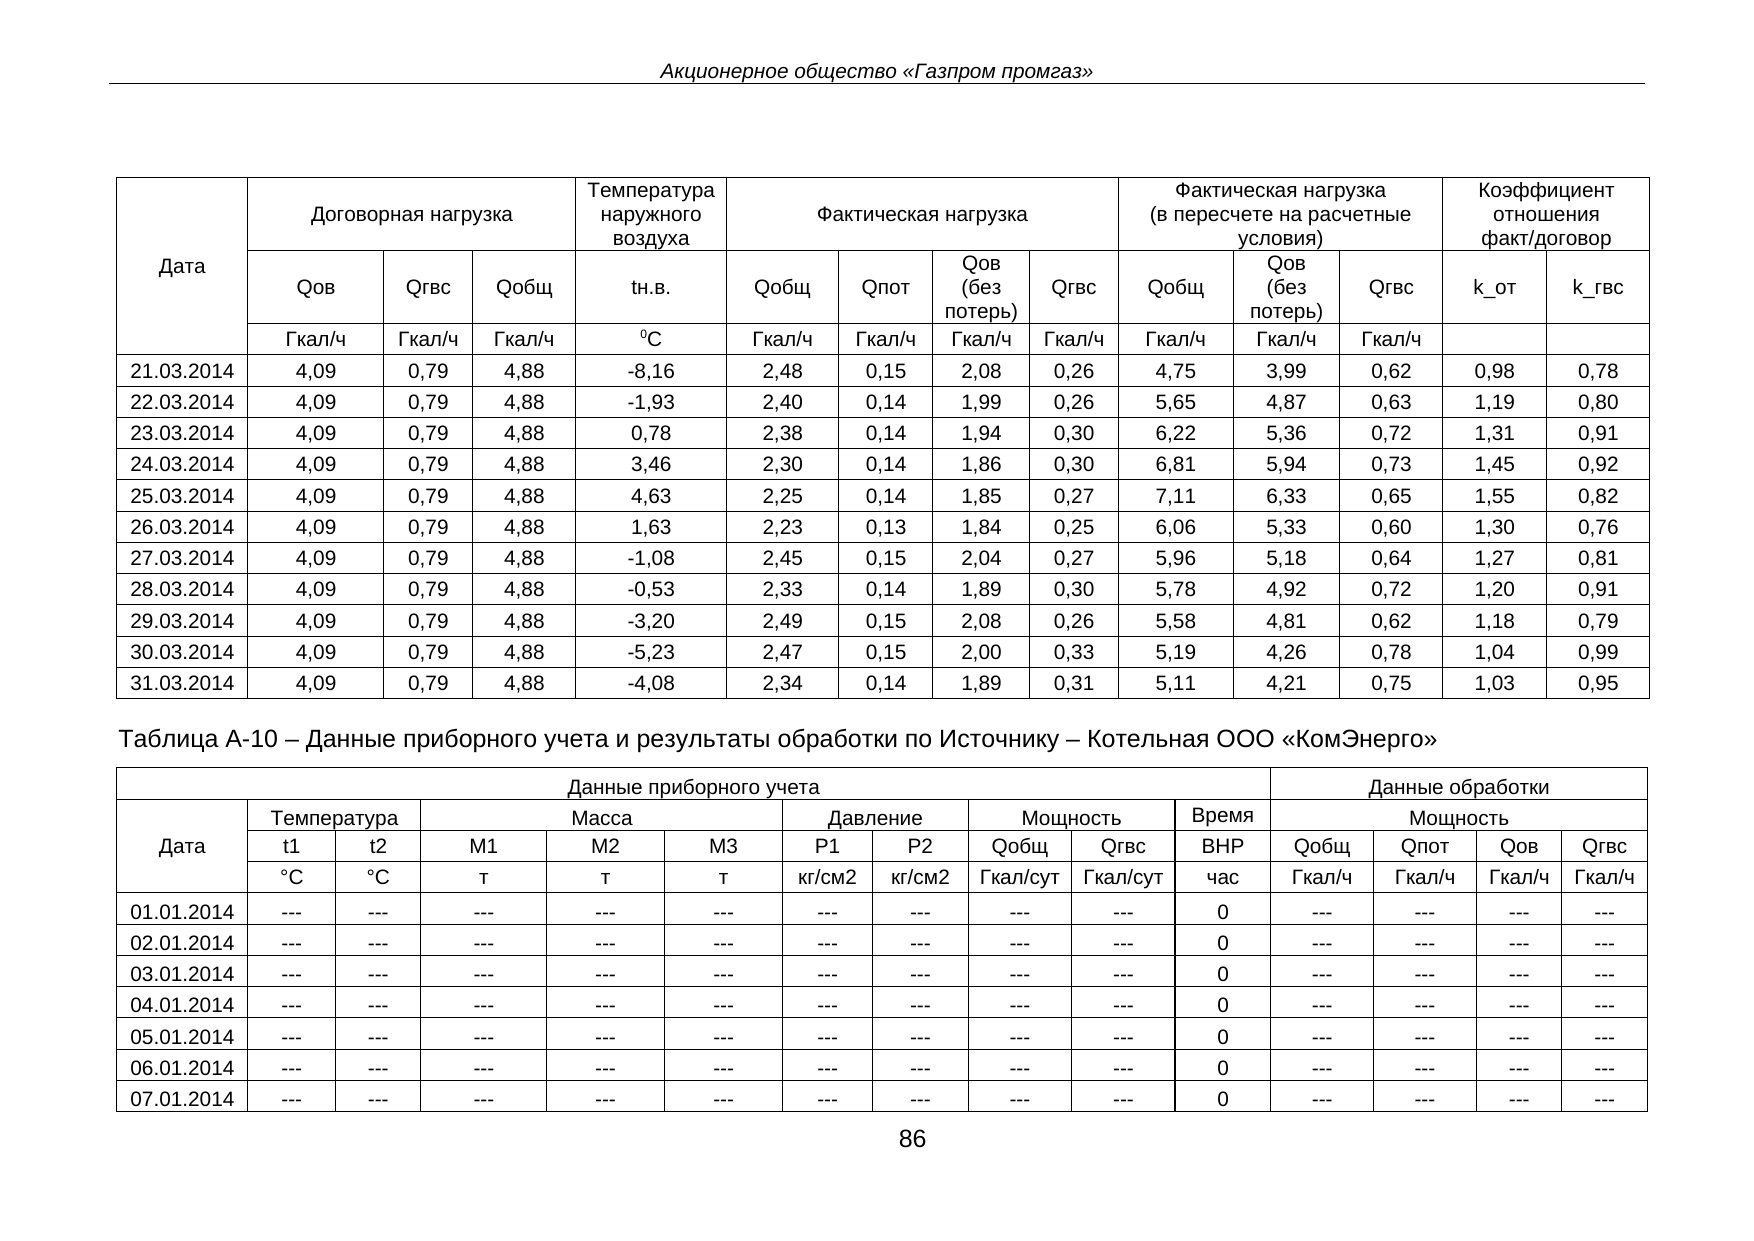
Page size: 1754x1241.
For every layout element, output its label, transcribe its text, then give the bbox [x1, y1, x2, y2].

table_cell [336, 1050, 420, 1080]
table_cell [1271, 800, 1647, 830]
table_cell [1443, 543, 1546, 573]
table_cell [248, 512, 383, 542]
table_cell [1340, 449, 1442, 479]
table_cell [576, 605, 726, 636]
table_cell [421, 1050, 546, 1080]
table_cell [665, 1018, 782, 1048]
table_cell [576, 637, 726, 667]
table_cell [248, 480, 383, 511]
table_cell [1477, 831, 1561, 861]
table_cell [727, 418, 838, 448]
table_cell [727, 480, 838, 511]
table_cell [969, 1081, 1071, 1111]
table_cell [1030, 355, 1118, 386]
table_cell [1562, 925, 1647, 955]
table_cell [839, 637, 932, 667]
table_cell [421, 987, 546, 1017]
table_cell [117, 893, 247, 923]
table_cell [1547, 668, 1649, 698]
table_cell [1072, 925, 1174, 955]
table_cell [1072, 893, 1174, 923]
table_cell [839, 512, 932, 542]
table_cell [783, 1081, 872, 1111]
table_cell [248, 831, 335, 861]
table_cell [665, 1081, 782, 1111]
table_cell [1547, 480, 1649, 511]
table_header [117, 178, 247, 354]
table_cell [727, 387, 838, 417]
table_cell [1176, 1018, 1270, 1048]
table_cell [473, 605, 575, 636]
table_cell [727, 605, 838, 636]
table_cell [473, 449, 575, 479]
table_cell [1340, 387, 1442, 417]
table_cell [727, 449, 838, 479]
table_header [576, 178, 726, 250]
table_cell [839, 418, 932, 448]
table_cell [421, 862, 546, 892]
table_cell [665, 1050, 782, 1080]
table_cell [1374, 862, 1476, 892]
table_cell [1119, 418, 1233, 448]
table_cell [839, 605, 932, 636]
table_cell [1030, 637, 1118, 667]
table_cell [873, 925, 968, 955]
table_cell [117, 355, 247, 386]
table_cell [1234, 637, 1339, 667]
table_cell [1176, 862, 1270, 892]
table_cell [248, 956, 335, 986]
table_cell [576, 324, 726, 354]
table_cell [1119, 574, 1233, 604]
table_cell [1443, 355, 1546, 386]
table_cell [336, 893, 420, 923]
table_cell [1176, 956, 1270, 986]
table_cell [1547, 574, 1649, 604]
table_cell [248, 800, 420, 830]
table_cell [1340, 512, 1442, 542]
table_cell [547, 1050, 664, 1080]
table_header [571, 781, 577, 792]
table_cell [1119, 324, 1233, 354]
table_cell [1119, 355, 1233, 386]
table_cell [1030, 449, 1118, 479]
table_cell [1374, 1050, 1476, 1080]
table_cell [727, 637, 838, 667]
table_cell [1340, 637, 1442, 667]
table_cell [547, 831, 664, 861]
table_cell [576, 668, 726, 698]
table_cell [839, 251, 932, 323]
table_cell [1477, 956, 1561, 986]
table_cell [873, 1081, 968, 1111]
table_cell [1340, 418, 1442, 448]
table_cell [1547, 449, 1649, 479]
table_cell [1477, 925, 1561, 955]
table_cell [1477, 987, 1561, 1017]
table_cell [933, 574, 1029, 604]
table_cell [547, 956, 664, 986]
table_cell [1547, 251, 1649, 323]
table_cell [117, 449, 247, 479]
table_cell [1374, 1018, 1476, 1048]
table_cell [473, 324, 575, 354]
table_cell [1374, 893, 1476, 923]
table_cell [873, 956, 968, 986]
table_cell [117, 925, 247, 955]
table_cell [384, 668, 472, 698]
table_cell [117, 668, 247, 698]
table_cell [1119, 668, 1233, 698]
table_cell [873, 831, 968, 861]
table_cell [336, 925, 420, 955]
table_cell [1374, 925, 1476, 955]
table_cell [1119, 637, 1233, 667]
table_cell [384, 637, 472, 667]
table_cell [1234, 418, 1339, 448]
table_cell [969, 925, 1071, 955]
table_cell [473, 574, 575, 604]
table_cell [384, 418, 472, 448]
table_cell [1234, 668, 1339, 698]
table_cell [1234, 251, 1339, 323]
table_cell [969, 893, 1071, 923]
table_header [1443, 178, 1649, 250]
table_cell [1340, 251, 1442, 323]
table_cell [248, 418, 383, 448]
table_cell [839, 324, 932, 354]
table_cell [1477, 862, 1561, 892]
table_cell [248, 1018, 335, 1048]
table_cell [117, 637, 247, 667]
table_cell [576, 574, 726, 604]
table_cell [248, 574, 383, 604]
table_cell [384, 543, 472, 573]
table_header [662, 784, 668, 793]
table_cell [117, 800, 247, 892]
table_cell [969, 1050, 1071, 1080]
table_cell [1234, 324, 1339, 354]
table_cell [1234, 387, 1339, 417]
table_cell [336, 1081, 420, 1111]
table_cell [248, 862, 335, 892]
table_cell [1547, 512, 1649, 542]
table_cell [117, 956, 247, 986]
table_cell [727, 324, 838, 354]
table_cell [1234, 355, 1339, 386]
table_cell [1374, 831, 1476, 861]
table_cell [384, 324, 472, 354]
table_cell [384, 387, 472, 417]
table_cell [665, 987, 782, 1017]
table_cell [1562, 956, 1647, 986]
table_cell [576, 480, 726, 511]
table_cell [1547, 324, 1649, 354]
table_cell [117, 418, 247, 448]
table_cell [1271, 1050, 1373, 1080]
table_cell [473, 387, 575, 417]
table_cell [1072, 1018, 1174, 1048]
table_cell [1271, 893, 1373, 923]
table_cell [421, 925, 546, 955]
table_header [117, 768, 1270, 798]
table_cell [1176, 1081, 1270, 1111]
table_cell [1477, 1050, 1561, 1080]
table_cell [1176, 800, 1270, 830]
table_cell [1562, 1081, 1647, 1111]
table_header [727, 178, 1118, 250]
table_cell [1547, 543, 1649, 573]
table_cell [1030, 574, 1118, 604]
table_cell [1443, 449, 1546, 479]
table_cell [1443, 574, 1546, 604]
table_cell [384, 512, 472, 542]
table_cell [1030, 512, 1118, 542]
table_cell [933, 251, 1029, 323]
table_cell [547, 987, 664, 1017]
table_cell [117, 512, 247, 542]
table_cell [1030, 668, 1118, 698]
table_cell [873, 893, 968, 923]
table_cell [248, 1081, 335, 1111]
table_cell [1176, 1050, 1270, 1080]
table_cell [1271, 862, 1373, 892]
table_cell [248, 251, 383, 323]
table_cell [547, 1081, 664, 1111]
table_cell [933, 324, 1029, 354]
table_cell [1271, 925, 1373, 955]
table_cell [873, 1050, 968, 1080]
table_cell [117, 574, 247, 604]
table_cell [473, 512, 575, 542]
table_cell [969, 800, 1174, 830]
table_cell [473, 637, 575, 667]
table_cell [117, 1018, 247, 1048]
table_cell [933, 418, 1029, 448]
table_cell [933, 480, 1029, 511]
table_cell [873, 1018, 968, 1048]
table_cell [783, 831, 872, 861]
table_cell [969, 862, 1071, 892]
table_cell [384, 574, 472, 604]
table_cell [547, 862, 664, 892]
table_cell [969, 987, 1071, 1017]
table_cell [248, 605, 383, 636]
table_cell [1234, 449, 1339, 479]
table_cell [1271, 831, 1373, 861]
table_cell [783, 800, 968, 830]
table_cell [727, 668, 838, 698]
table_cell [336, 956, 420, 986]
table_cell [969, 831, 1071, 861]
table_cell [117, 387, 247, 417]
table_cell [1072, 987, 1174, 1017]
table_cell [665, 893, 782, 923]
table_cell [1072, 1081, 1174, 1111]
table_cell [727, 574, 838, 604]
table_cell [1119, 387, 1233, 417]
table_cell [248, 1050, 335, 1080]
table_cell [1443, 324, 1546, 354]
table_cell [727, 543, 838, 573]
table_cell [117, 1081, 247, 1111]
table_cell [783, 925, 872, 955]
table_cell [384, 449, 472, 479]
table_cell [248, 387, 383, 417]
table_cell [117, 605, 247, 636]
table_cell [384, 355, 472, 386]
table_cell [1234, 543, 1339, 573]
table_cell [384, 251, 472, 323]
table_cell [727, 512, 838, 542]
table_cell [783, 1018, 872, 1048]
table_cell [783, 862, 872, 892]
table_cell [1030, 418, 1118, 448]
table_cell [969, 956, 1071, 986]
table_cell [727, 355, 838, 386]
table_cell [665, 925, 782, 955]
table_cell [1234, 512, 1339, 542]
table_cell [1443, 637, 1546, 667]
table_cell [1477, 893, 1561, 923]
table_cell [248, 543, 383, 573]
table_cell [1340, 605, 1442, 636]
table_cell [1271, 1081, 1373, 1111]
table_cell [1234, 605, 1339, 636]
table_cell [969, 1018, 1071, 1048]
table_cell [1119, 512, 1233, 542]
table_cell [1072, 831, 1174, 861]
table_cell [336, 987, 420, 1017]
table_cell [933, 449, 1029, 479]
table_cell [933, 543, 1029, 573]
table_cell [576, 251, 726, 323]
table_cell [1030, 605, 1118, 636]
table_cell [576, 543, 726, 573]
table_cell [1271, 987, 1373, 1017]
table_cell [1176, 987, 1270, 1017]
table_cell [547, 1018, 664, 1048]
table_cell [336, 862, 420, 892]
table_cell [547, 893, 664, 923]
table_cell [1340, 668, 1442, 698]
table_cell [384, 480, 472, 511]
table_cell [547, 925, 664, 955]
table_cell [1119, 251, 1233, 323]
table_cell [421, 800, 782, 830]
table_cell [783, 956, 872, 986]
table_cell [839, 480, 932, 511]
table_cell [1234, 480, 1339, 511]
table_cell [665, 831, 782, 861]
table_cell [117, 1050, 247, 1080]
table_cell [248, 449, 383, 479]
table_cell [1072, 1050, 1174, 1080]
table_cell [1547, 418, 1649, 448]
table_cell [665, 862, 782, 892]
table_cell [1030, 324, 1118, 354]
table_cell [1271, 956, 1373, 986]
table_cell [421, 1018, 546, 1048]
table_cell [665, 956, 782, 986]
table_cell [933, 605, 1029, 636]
text Таблица А-10 – Данные приборного учета и результаты обработки по Источнику – Котельная ООО «КомЭнерго» [118, 724, 1636, 753]
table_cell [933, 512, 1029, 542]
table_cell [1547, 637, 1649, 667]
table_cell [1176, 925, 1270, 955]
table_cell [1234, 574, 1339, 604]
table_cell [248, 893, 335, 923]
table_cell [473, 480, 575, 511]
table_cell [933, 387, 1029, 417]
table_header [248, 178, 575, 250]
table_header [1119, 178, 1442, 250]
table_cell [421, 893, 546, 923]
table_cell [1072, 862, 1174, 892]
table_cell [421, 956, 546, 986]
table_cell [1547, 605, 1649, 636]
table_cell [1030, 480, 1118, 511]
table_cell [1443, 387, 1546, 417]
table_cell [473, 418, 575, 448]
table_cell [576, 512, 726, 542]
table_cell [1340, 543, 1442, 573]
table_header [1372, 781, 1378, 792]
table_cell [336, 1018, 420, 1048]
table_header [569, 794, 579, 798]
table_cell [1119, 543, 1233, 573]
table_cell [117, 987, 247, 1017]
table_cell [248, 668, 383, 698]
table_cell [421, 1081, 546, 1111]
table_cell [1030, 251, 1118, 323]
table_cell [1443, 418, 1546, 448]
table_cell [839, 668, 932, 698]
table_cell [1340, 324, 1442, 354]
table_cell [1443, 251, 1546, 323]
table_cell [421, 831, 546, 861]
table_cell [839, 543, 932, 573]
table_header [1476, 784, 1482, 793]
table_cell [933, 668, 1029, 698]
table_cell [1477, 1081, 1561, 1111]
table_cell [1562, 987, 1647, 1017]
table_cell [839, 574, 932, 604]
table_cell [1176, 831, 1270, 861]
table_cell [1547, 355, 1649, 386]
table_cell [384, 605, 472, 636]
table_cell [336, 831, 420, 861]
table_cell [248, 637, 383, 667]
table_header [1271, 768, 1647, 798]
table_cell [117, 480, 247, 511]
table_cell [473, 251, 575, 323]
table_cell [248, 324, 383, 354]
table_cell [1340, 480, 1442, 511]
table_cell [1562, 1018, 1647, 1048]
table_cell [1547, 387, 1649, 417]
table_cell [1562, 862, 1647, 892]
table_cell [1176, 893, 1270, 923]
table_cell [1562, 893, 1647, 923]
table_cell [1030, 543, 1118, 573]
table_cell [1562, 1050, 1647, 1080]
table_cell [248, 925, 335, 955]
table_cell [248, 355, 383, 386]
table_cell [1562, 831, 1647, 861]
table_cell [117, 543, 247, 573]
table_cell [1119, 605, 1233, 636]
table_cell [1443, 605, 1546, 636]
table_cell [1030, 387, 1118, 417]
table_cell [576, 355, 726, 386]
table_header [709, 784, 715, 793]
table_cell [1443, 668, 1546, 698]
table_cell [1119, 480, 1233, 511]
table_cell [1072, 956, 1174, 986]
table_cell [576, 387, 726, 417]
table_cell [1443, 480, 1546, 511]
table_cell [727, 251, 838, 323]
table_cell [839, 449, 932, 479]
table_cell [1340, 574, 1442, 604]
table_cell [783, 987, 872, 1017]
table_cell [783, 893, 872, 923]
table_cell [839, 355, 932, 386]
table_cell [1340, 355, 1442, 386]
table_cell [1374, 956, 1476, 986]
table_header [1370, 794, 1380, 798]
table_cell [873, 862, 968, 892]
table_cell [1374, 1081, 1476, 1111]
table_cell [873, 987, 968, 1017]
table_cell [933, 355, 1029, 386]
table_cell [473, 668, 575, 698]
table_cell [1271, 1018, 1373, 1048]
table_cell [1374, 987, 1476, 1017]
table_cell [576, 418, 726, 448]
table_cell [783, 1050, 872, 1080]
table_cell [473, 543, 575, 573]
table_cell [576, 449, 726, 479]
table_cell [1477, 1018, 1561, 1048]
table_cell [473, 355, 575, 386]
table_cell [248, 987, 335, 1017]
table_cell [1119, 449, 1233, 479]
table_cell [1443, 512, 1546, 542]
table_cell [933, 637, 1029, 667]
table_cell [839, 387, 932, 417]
